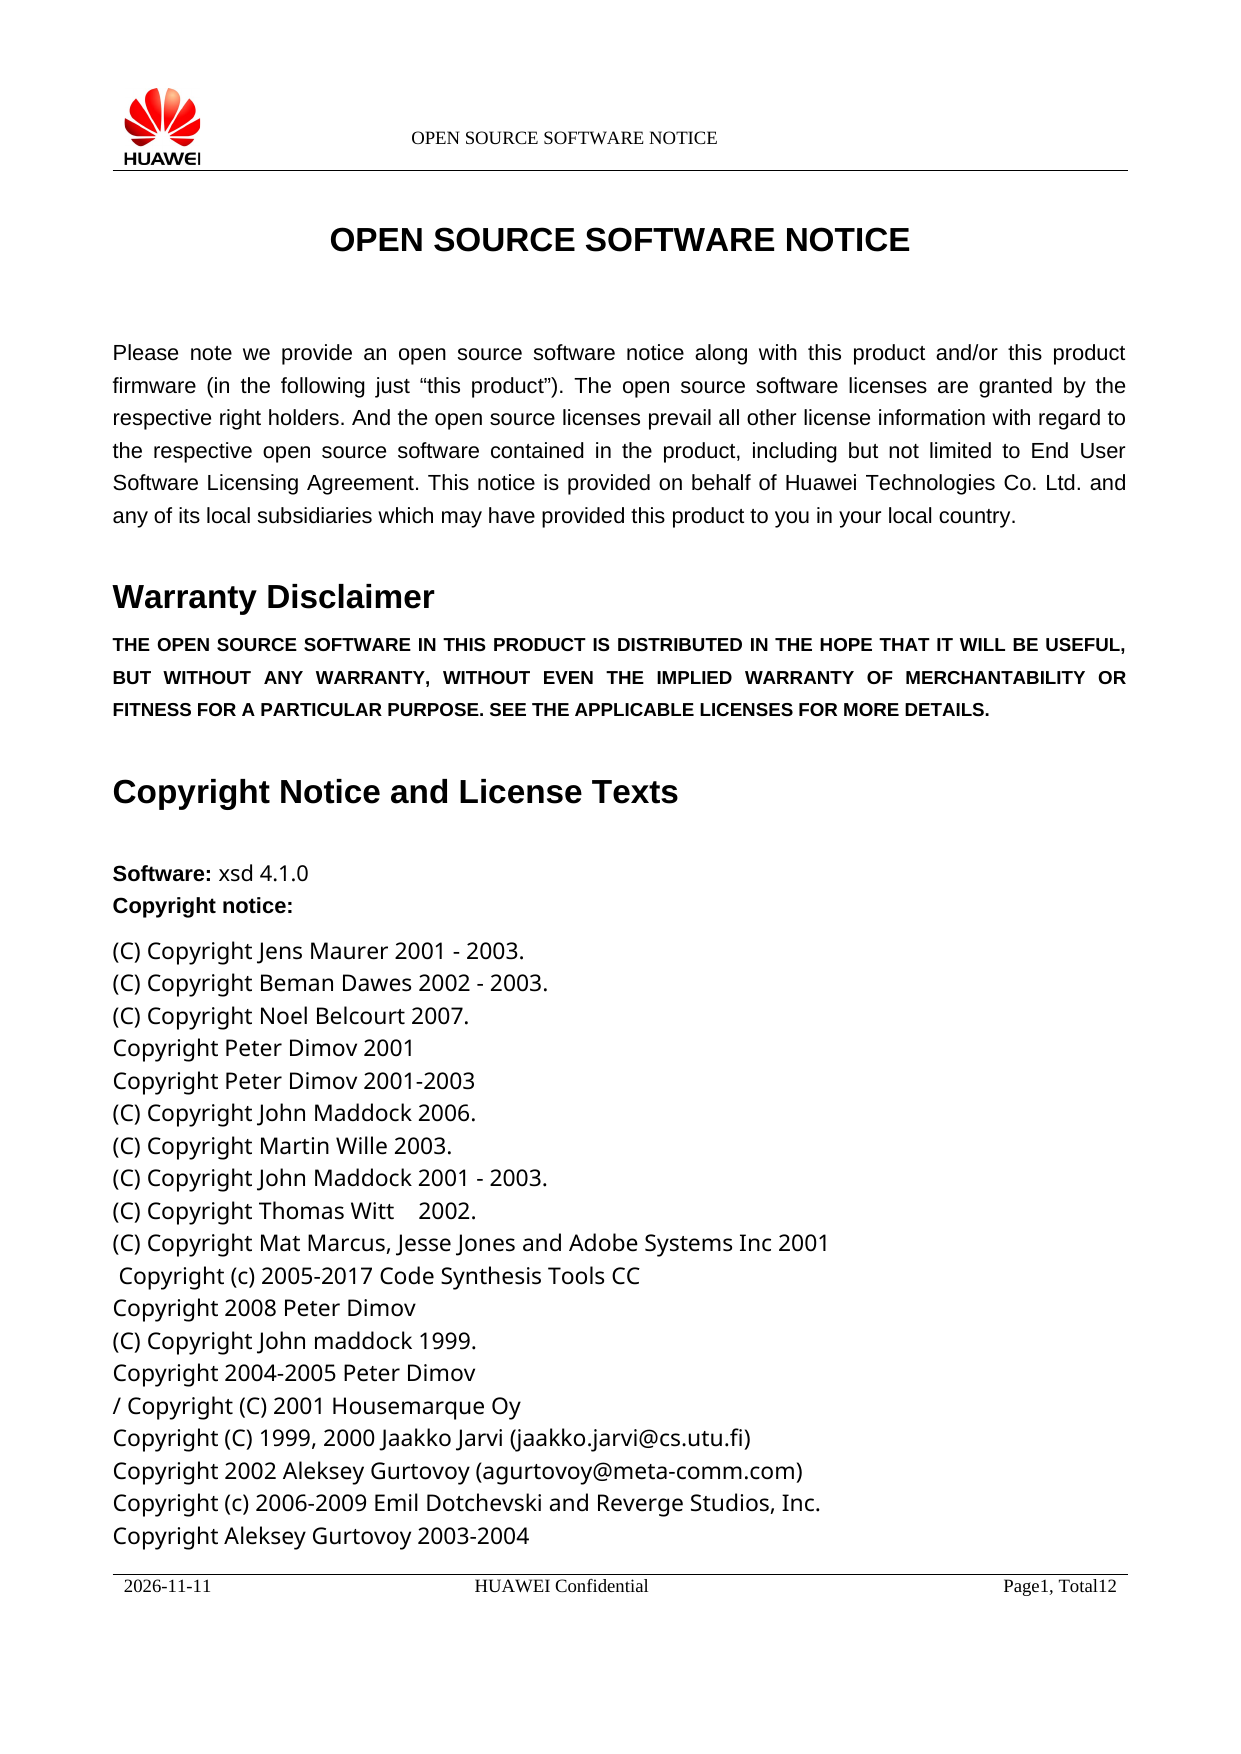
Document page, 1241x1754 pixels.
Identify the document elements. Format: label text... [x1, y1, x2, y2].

text Please note we provide an open source software notice along with this product and/or this product firmware (in the following just “this product”). The open source software licenses are granted by the respective right holders. And the open source licenses prevail all other license information with regard to the respective open source software contained in the product, including but not limited to End User Software Licensing Agreement. This notice is provided on behalf of Huawei Technologies Co. Ltd. and any of its local subsidiaries which may have provided this product to you in your local country. [112, 336, 1128, 531]
text Copyright notice: [112, 889, 1128, 921]
text OPEN SOURCE SOFTWARE NOTICE [112, 206, 1128, 271]
picture [124, 88, 201, 165]
title Software: xsd 4.1.0 [112, 856, 1128, 889]
text Warranty Disclaimer [112, 564, 1128, 629]
text The open source software in this product is distributed in the hope that it will be useful, but WITHOUT ANY WARRANTY, without even the implied warranty of MERCHANTABILITY or FITNESS FOR A PARTICULAR PURPOSE. See the applicable licenses for more details. [112, 629, 1128, 726]
text Copyright Notice and License Texts [112, 759, 1128, 824]
